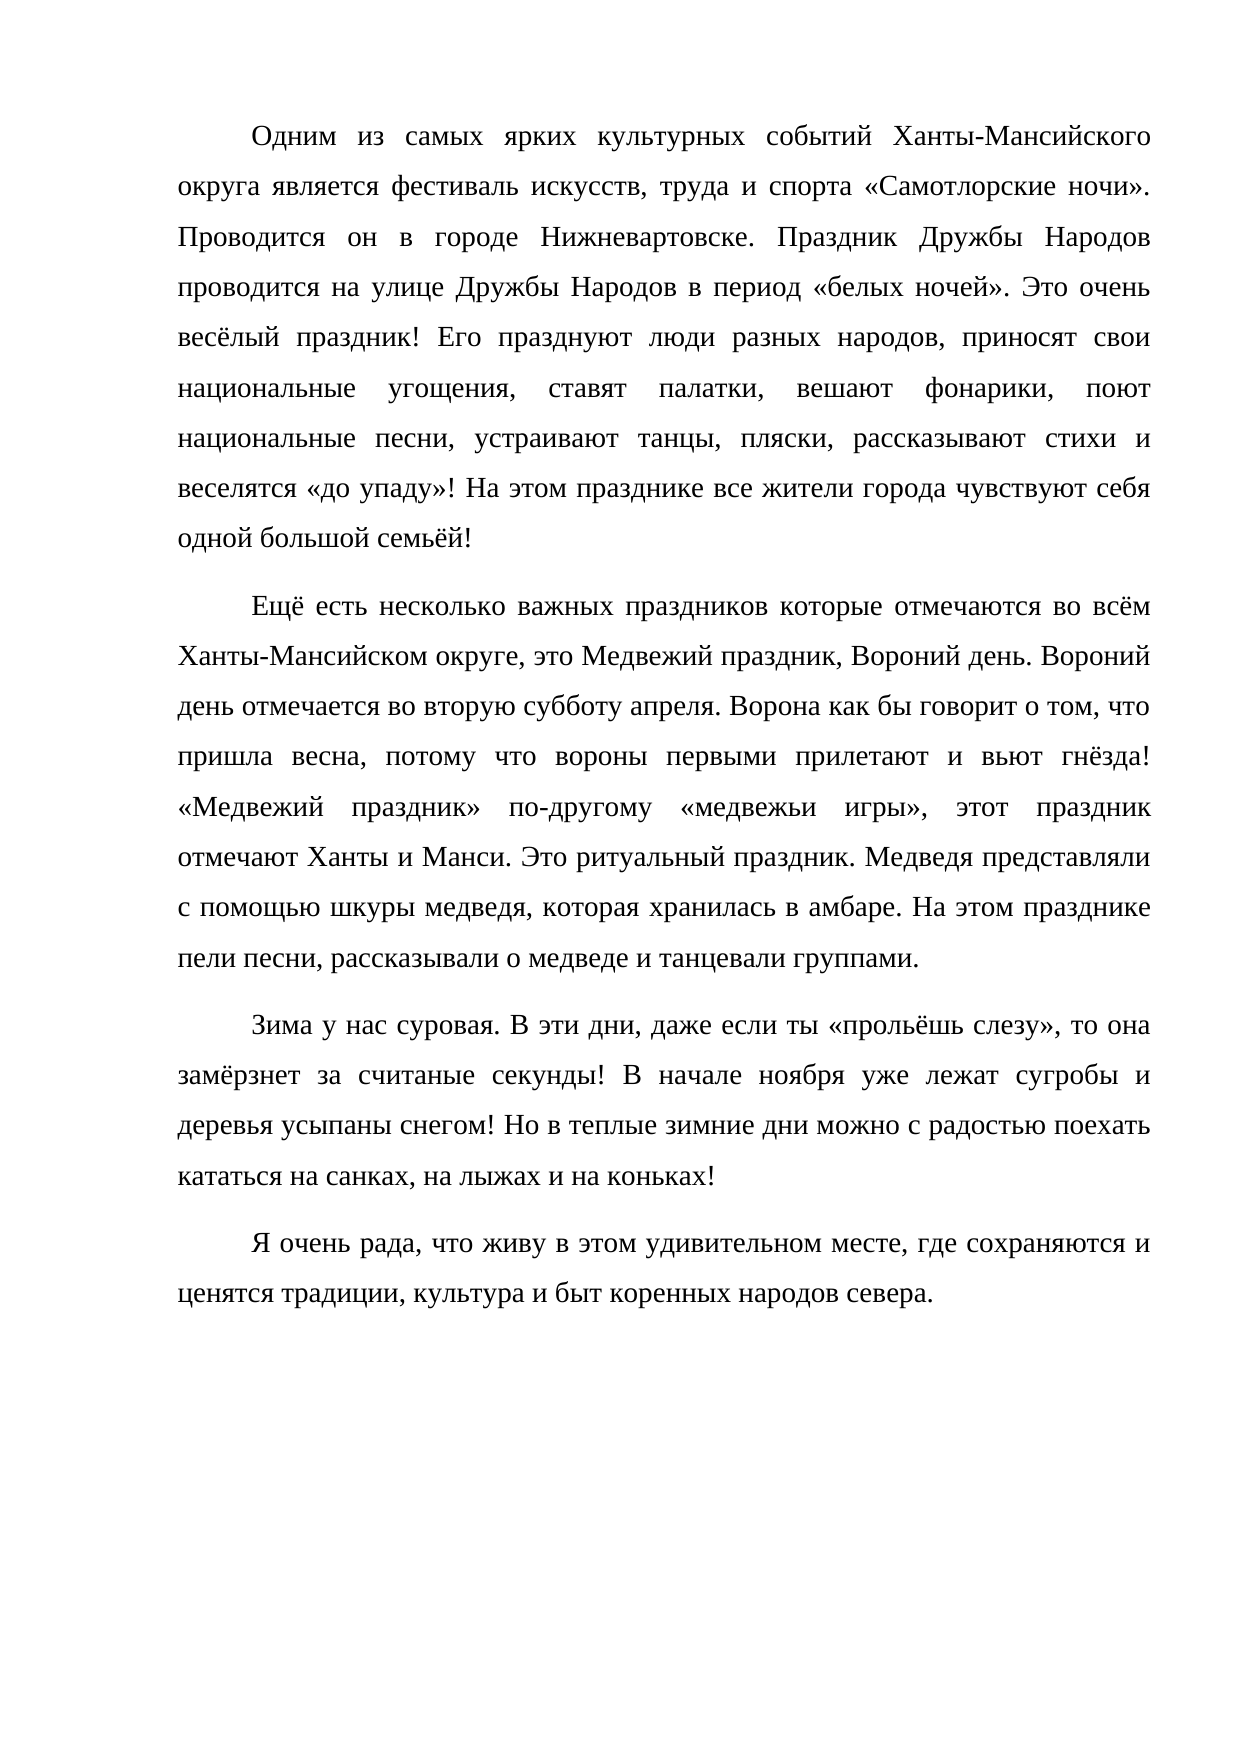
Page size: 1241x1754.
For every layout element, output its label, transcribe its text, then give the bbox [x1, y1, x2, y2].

text Ещё есть несколько важных праздников которые отмечаются во всём Ханты-Мансийском округе, это Медвежий праздник, Вороний день. Вороний день отмечается во вторую субботу апреля. Ворона как бы говорит о том, что пришла весна, потому что вороны первыми прилетают и вьют гнёзда! «Медвежий праздник» по-другому «медвежьи игры», этот праздник отмечают Ханты и Манси. Это ритуальный праздник. Медведя представляли с помощью шкуры медведя, которая хранилась в амбаре. На этом празднике пели песни, рассказывали о медведе и танцевали группами. [177, 588, 1152, 973]
text Я очень рада, что живу в этом удивительном месте, где сохраняются и ценятся традиции, культура и быт коренных народов севера. [177, 1225, 1152, 1308]
text Зима у нас суровая. В эти дни, даже если ты «прольёшь слезу», то она замёрзнет за считаные секунды! В начале ноября уже лежат сугробы и деревья усыпаны снегом! Но в теплые зимние дни можно с радостью поехать кататься на санках, на лыжах и на коньках! [177, 1007, 1152, 1191]
text Одним из самых ярких культурных событий Ханты-Мансийского округа является фестиваль искусств, труда и спорта «Самотлорские ночи». Проводится он в городе Нижневартовске. Праздник Дружбы Народов проводится на улице Дружбы Народов в период «белых ночей». Это очень весёлый праздник! Его празднуют люди разных народов, приносят свои национальные угощения, ставят палатки, вешают фонарики, поют национальные песни, устраивают танцы, пляски, рассказывают стихи и веселятся «до упаду»! На этом празднике все жители города чувствуют себя одной большой семьёй! [177, 118, 1152, 554]
